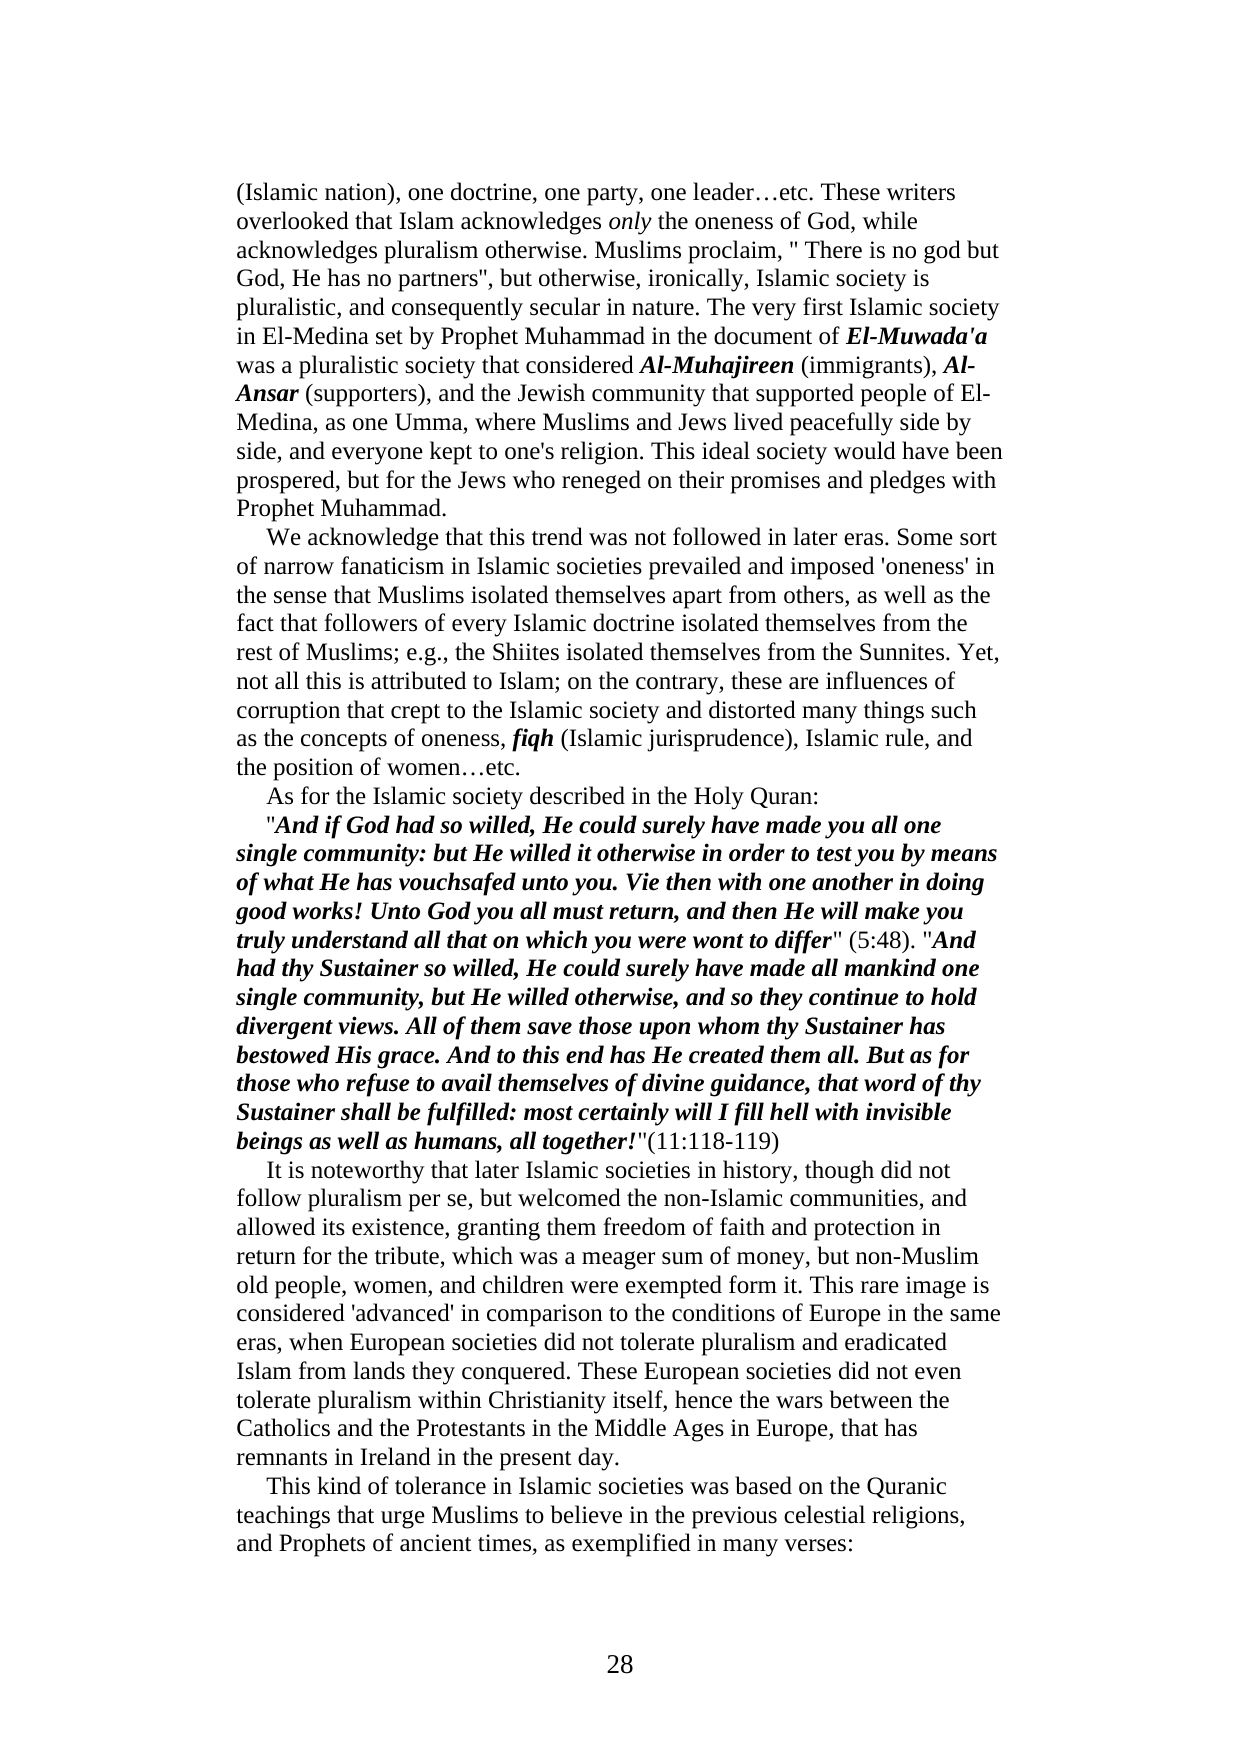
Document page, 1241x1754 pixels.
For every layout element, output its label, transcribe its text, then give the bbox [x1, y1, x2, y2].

text This kind of tolerance in Islamic societies was based on the Quranic teachings that urge Muslims to believe in the previous celestial religions, and Prophets of ancient times, as exemplified in many verses: [236, 1471, 1004, 1557]
text As for the Islamic society described in the Holy Quran: [236, 781, 1004, 810]
text ''And if God had so willed, He could surely have made you all one single community: but He willed it otherwise in order to test you by means of what He has vouchsafed unto you. Vie then with one another in doing good works! Unto God you all must return, and then He will make you truly understand all that on which you were wont to differ" (5:48). "And had thy Sustainer so willed, He could surely have made all mankind one single community, but He willed otherwise, and so they continue to hold divergent views. All of them save those upon whom thy Sustainer has bestowed His grace. And to this end has He created them all. But as for those who refuse to avail themselves of divine guidance, that word of thy Sustainer shall be fulfilled: most certainly will I fill hell with invisible beings as well as humans, all together!"(11:118-119) [236, 810, 1004, 1155]
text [236, 177, 1004, 522]
text It is noteworthy that later Islamic societies in history, though did not follow pluralism per se, but welcomed the non-Islamic communities, and allowed its existence, granting them freedom of faith and protection in return for the tribute, which was a meager sum of money, but non-Muslim old people, women, and children were exempted form it. This rare image is considered 'advanced' in comparison to the conditions of in the same eras, when European societies did not tolerate pluralism and eradicated Islam from lands they conquered. These European societies did not even tolerate pluralism within Christianity itself, hence the wars between the Catholics and the Protestants in the Middle Ages in Europe, that has remnants in in the present day. [236, 1155, 1004, 1471]
text We acknowledge that this trend was not followed in later eras. Some sort of narrow fanaticism in Islamic societies prevailed and imposed 'oneness' in the sense that Muslims isolated themselves apart from others, as well as the fact that followers of every Islamic doctrine isolated themselves from the rest of Muslims; e.g., the Shiites isolated themselves from the Sunnites. Yet, not all this is attributed to Islam; on the contrary, these are influences of corruption that crept to the Islamic society and distorted many things such as the concepts of oneness, fiqh (Islamic jurisprudence), Islamic rule, and the position of women…etc. [236, 522, 1004, 781]
